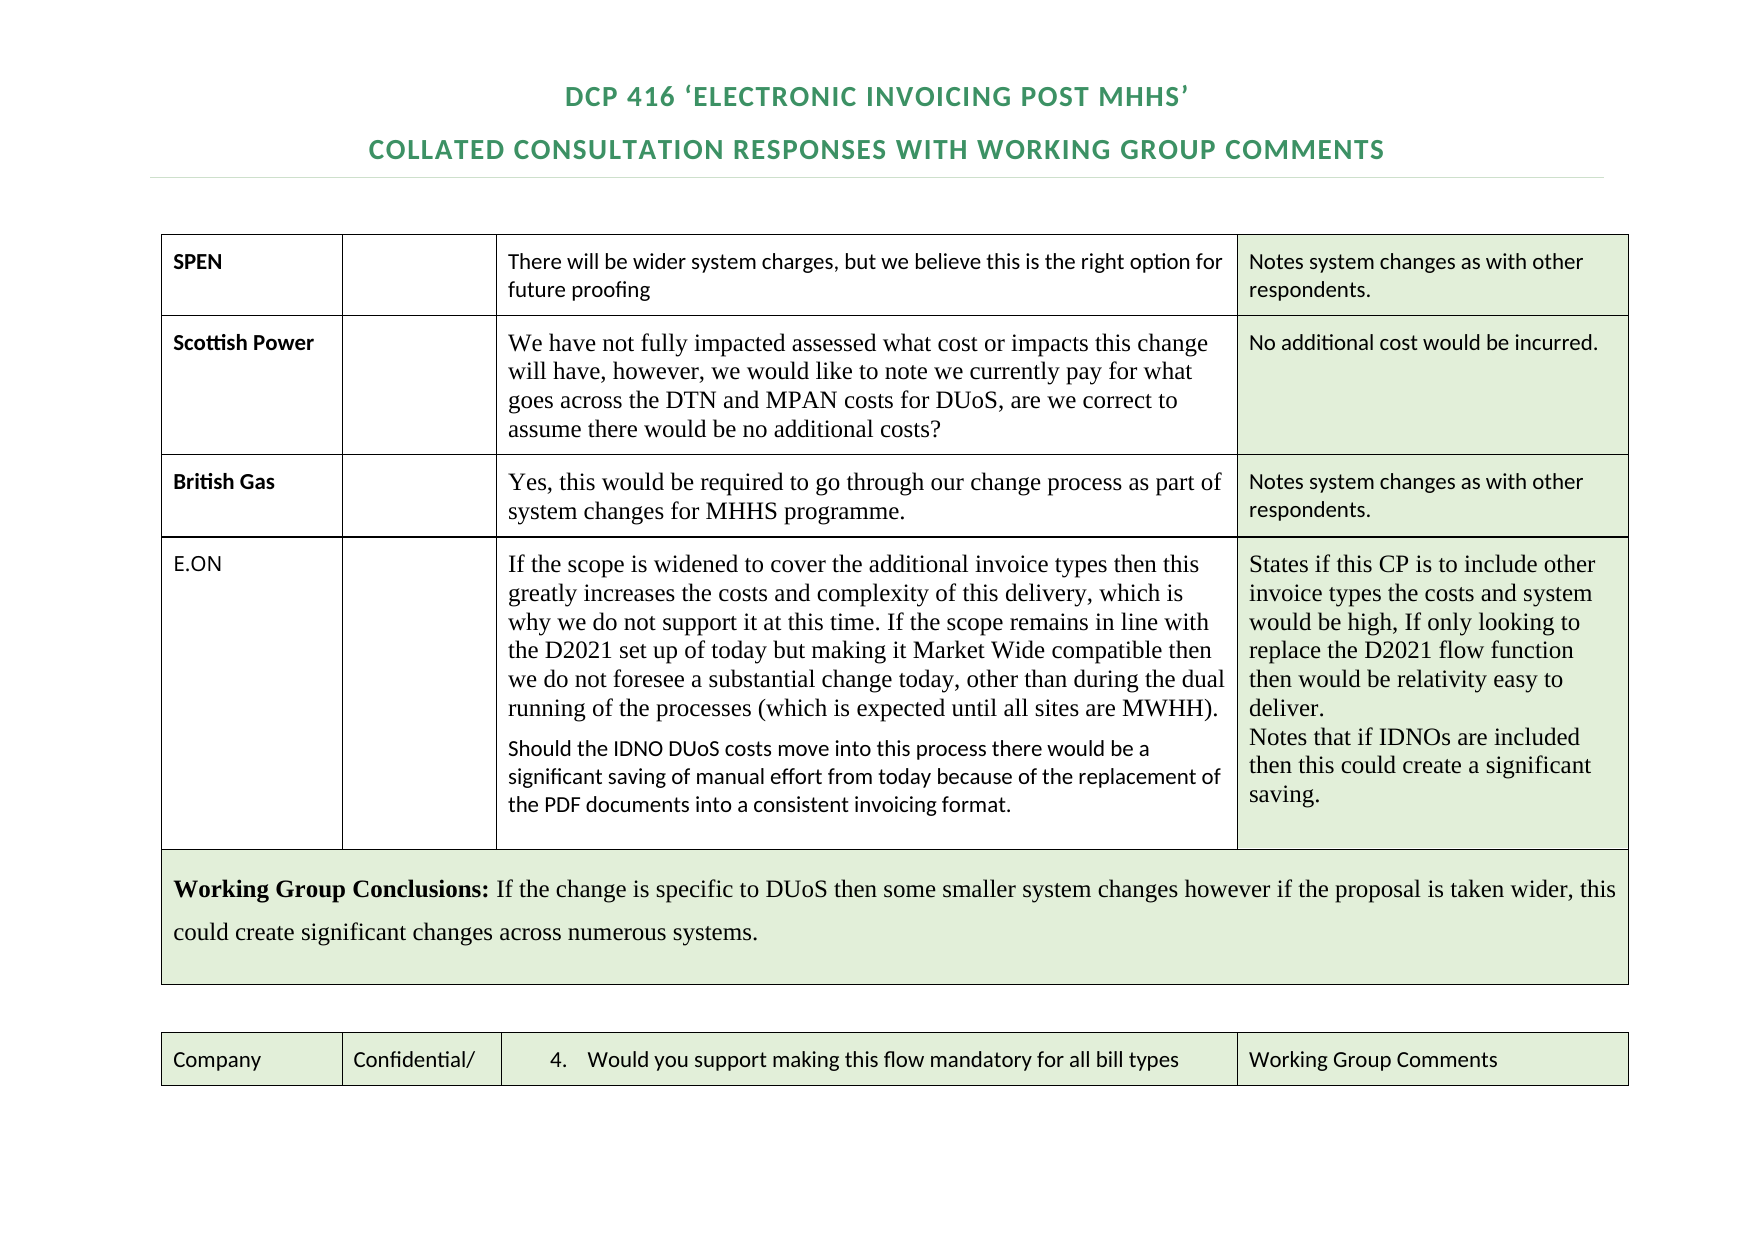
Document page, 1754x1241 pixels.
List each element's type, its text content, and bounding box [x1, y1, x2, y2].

table_cell Working Group Conclusions: If the change is specific to DUoS then some smaller system changes however if the proposal is taken wider, this could create significant changes across numerous systems. [162, 850, 1628, 984]
table_cell British Gas [162, 455, 342, 536]
table_cell [343, 455, 496, 536]
table_cell [343, 316, 496, 454]
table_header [1238, 1033, 1628, 1085]
table_cell There will be wider system charges, but we believe this is the right option for future proofing [497, 235, 1237, 315]
table_cell [343, 235, 496, 315]
table_cell States if this CP is to include other invoice types the costs and system would be high, If only looking to replace the D2021 flow function then would be relativity easy to deliver. Notes that if IDNOs are included then this could create a significant saving. [1238, 538, 1628, 848]
table_cell No additional cost would be incurred. [1238, 316, 1628, 454]
table_cell [343, 538, 496, 848]
table_cell SPEN [162, 235, 342, 315]
table_cell Notes system changes as with other respondents. [1238, 235, 1628, 315]
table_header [343, 1033, 501, 1085]
table_cell Notes system changes as with other respondents. [1238, 455, 1628, 536]
table_cell Scottish Power [162, 316, 342, 454]
table_header Company [162, 1033, 342, 1085]
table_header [502, 1033, 1237, 1085]
